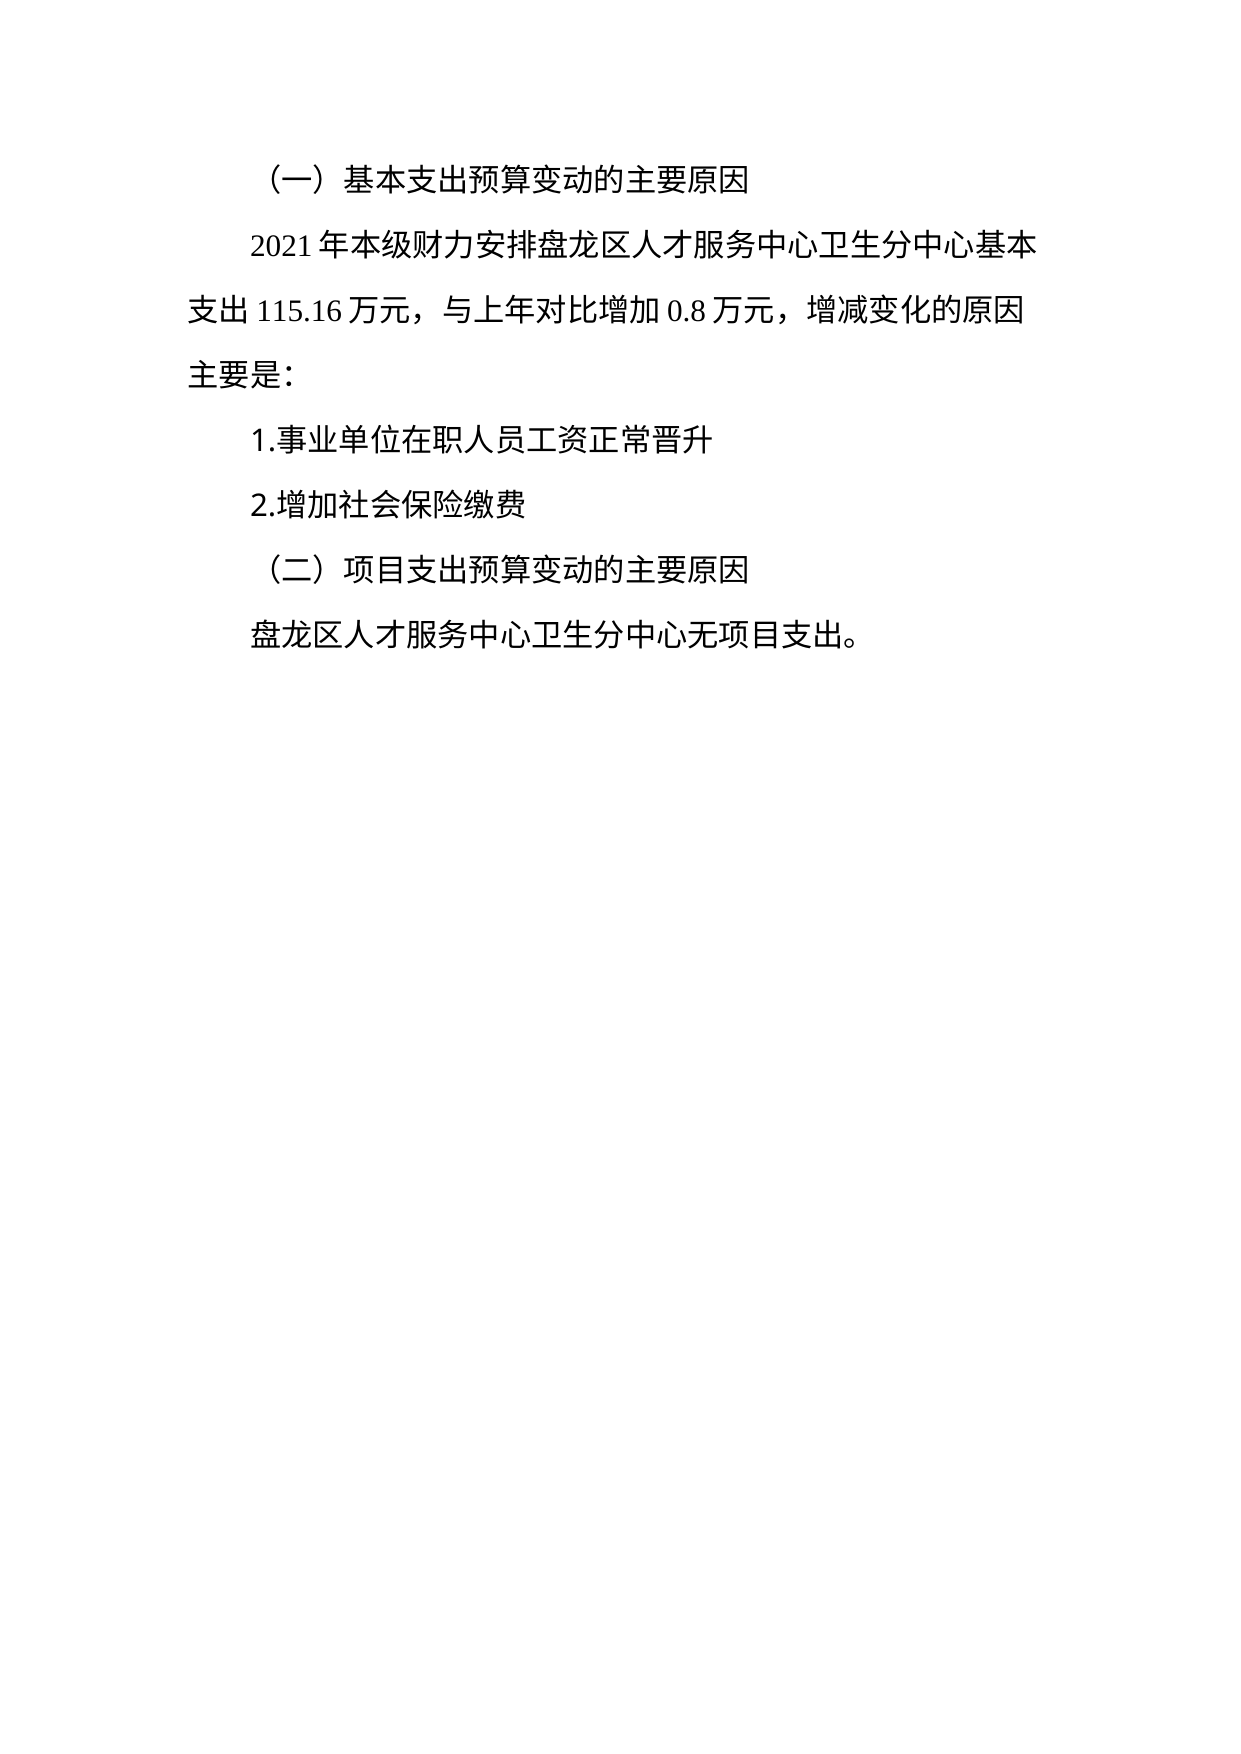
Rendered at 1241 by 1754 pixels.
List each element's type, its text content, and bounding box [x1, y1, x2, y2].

text （一）基本支出预算变动的主要原因 [187, 146, 1053, 211]
text 1.事业单位在职人员工资正常晋升 [187, 406, 1053, 471]
text （二）项目支出预算变动的主要原因 [187, 536, 1053, 601]
text 2021年本级财力安排盘龙区人才服务中心卫生分中心基本支出115.16万元，与上年对比增加0.8万元，增减变化的原因主要是： [187, 211, 1053, 406]
text 盘龙区人才服务中心卫生分中心无项目支出。 [187, 601, 1053, 666]
text 2.增加社会保险缴费 [187, 471, 1053, 536]
